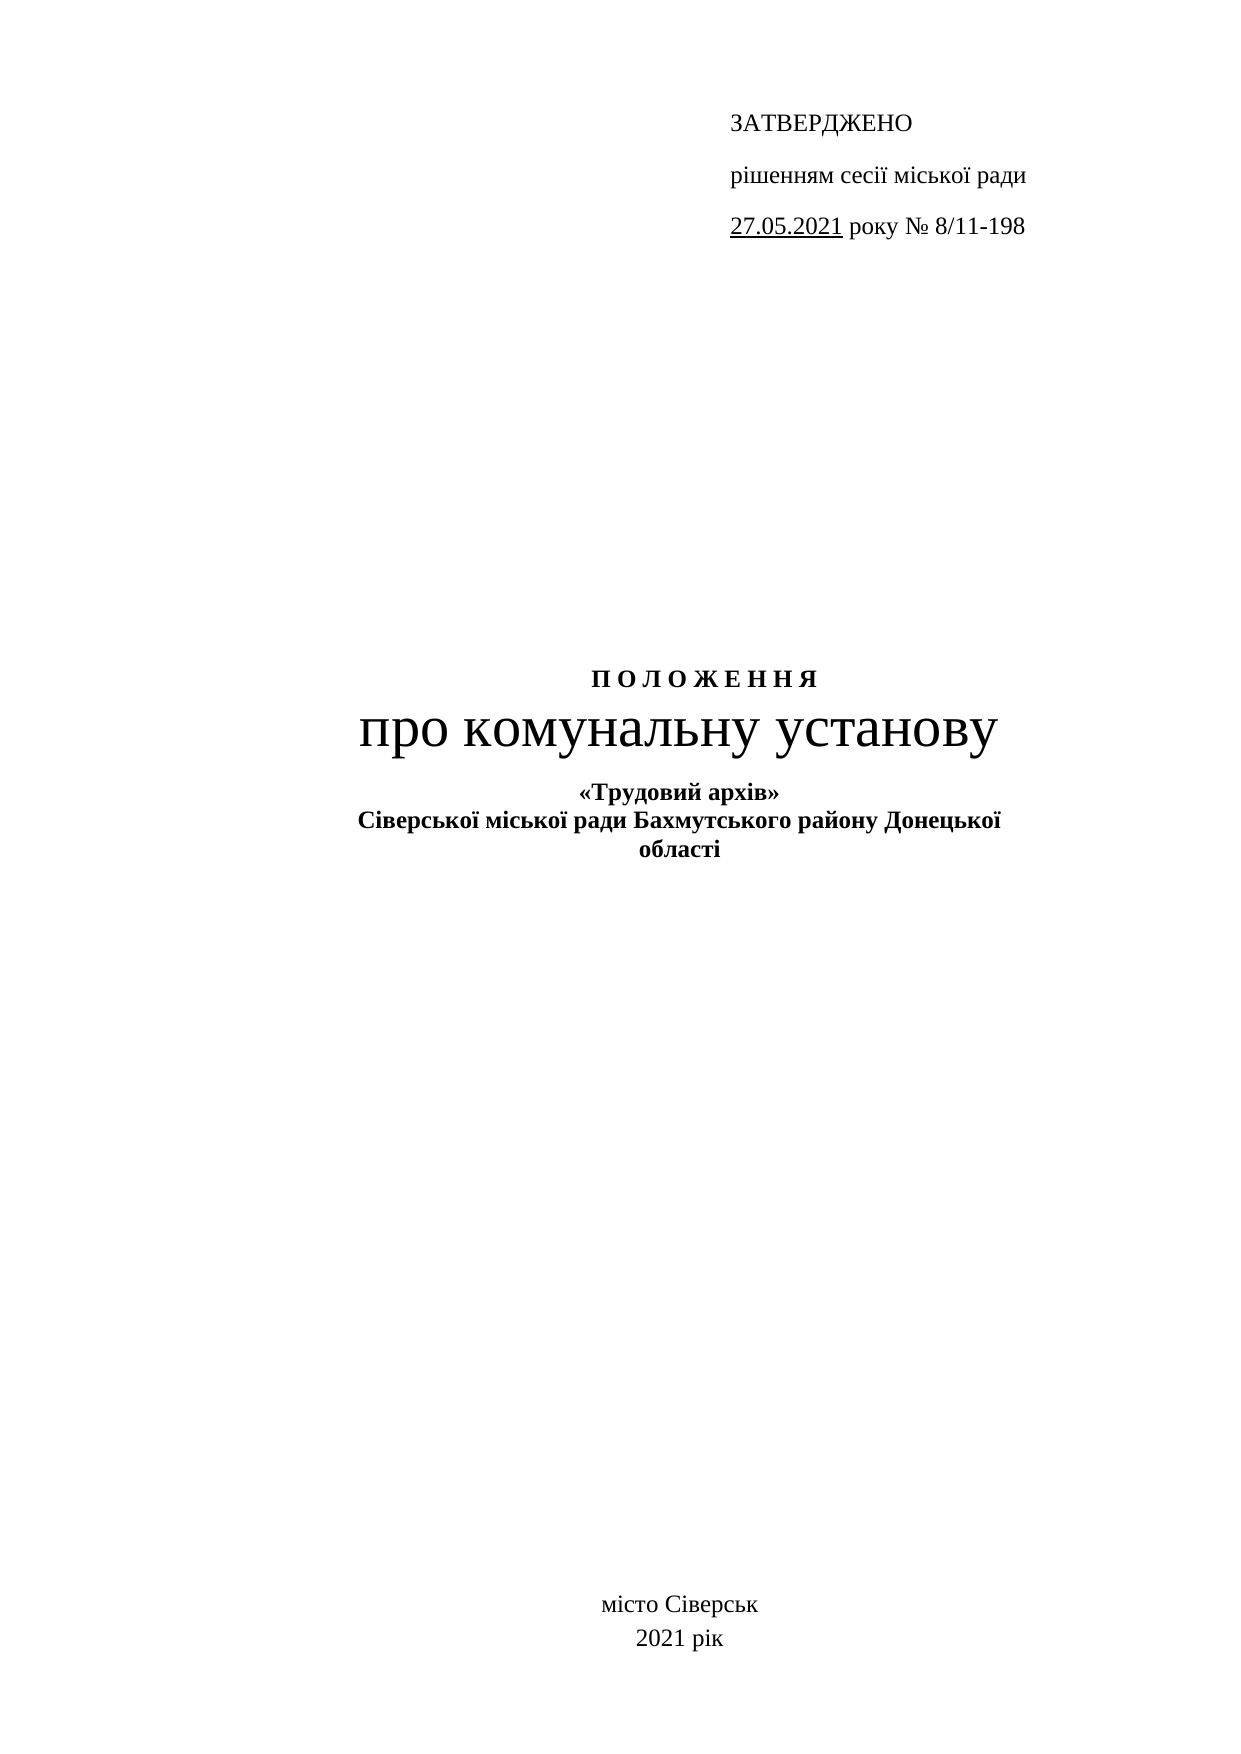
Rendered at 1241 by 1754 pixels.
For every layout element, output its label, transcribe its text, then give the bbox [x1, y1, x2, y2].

text ЗАТВЕРДЖЕНО [730, 108, 1194, 137]
text місто Сіверськ 2021 рік [588, 1589, 771, 1652]
subtitle Сіверської міської ради Бахмутського району Донецької області [345, 806, 1014, 863]
subtitle П О Л О Ж Е Н Н Я [213, 664, 1194, 693]
text рішенням сесії міської ради [730, 160, 1104, 189]
text 27.05.2021 року № 8/11-198 [730, 211, 1104, 240]
text про комунальну установу [251, 693, 1108, 760]
subtitle «Трудовий архів» [345, 777, 1014, 806]
